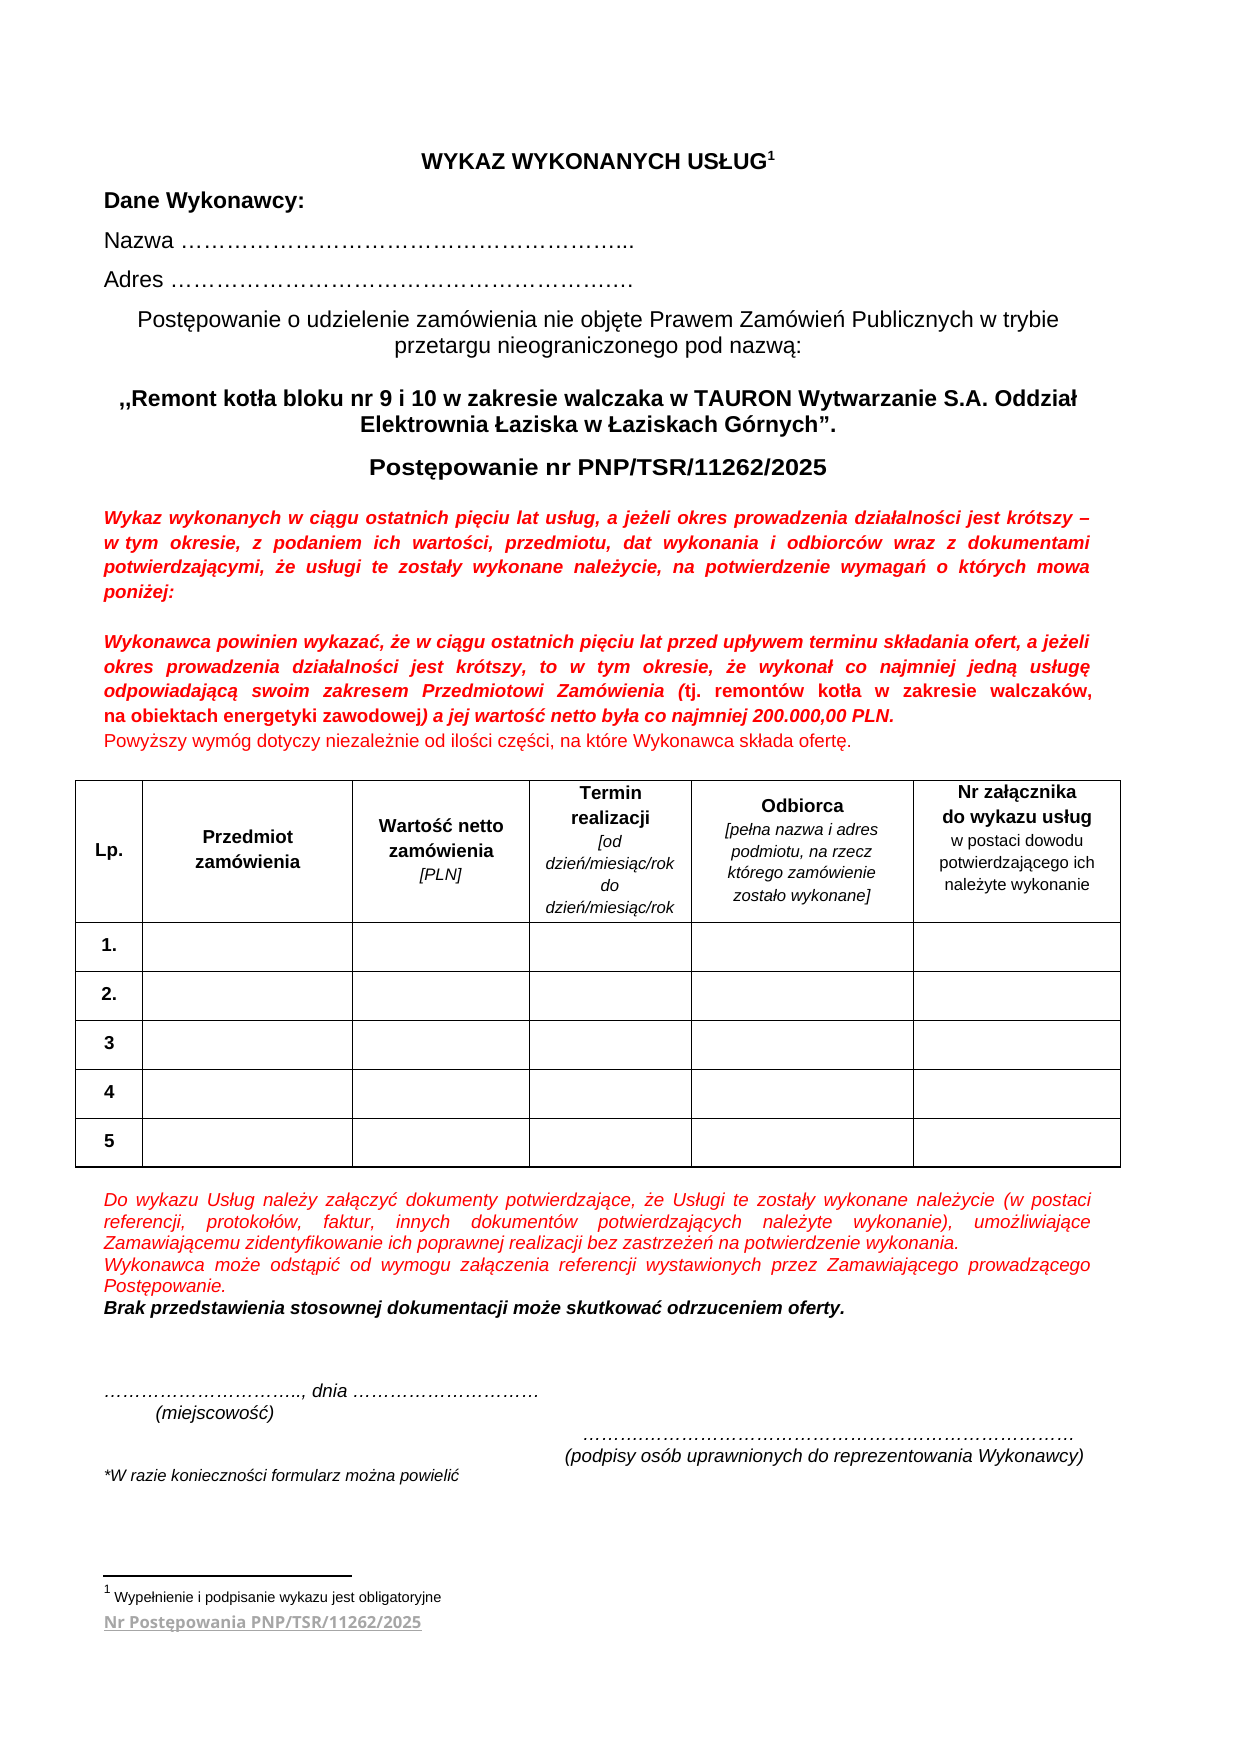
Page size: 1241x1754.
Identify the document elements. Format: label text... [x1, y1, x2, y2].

text Postępowanie nr PNP/TSR/11262/2025 [103, 454, 1093, 480]
text Wykonawca powinien wykazać, że w ciągu ostatnich pięciu lat przed upływem terminu składania ofert, a jeżeli okres prowadzenia działalności jest krótszy, to w tym okresie, że wykonał co najmniej jedną usługę odpowiadającą swoim zakresem Przedmiotowi Zamówienia (tj. remontów kotła w zakresie walczaków, na obiektach energetyki zawodowej) a jej wartość netto była co najmniej 200.000,00 PLN. [103, 631, 1093, 727]
table_cell [914, 1070, 1120, 1117]
table_cell 2. [76, 972, 142, 1019]
table_header Odbiorca [pełna nazwa i adres podmiotu, na rzecz którego zamówienie zostało wykonane] [692, 781, 913, 922]
table_cell [692, 1119, 913, 1166]
table_cell [353, 923, 529, 971]
text (miejscowość) [103, 1401, 1093, 1423]
table_cell [353, 1119, 529, 1166]
table_cell [692, 1070, 913, 1117]
text ,,Remont kotła bloku nr 9 i 10 w zakresie walczaka w TAURON Wytwarzanie S.A. Oddział Elektrownia Łaziska w Łaziskach Górnych”. [103, 384, 1093, 437]
table_cell [692, 923, 913, 971]
table_cell [914, 923, 1120, 971]
text Postępowanie o udzielenie zamówienia nie objęte Prawem Zamówień Publicznych w trybie przetargu nieograniczonego pod nazwą: [103, 306, 1093, 358]
text *W razie konieczności formularz można powielić [103, 1466, 1093, 1485]
table_cell 5 [76, 1119, 142, 1166]
table_cell [692, 972, 913, 1019]
table_cell [530, 1119, 691, 1166]
table_cell [914, 972, 1120, 1019]
text Wykaz wykonanych w ciągu ostatnich pięciu lat usług, a jeżeli okres prowadzenia działalności jest krótszy – w tym okresie, z podaniem ich wartości, przedmiotu, dat wykonania i odbiorców wraz z dokumentami potwierdzającymi, że usługi te zostały wykonane należycie, na potwierdzenie wymagań o których mowa poniżej: [103, 507, 1093, 603]
table_header Przedmiot zamówienia [143, 781, 352, 922]
text ………………………….., dnia ………………………… [103, 1380, 1093, 1401]
table_cell [914, 1021, 1120, 1068]
text Wykonawca może odstąpić od wymogu załączenia referencji wystawionych przez Zamawiającego prowadzącego Postępowanie. [103, 1254, 1093, 1297]
text Powyższy wymóg dotyczy niezależnie od ilości części, na które Wykonawca składa ofertę. [103, 730, 1093, 751]
table_cell [143, 1119, 352, 1166]
table_cell [530, 1070, 691, 1117]
table_cell [530, 1021, 691, 1068]
table_cell [353, 1070, 529, 1117]
text Adres ………………………………………………….… [103, 266, 1093, 292]
text Brak przedstawienia stosownej dokumentacji może skutkować odrzuceniem oferty. [103, 1297, 1093, 1318]
table_cell [692, 1021, 913, 1068]
table_cell [914, 1119, 1120, 1166]
table_header Wartość netto zamówienia [PLN] [353, 781, 529, 922]
table_cell 4 [76, 1070, 142, 1117]
text Dane Wykonawcy: [103, 187, 1093, 213]
table_header Termin realizacji [od dzień/miesiąc/rok do dzień/miesiąc/rok [530, 781, 691, 922]
table_cell 1. [76, 923, 142, 971]
text ……….…………………………………………………………… [472, 1423, 1093, 1444]
table_cell 3 [76, 1021, 142, 1068]
table_cell [530, 923, 691, 971]
table_header Lp. [76, 781, 142, 922]
text WYKAZ WYKONANYCH USŁUG [103, 148, 1093, 174]
table_header Nr załącznika do wykazu usług w postaci dowodu potwierdzającego ich należyte wykonanie [914, 781, 1120, 922]
table_cell [143, 1021, 352, 1068]
table_cell [353, 972, 529, 1019]
text Do wykazu Usług należy załączyć dokumenty potwierdzające, że Usługi te zostały wykonane należycie (w postaci referencji, protokołów, faktur, innych dokumentów potwierdzających należyte wykonanie), umożliwiające Zamawiającemu zidentyfikowanie ich poprawnej realizacji bez zastrzeżeń na potwierdzenie wykonania. [103, 1189, 1093, 1254]
table_cell [530, 972, 691, 1019]
table_cell [143, 972, 352, 1019]
table_cell [353, 1021, 529, 1068]
text (podpisy osób uprawnionych do reprezentowania Wykonawcy) [103, 1444, 1093, 1466]
table_cell [143, 923, 352, 971]
table_cell [143, 1070, 352, 1117]
text Nazwa …………………………………………………... [103, 227, 1093, 253]
